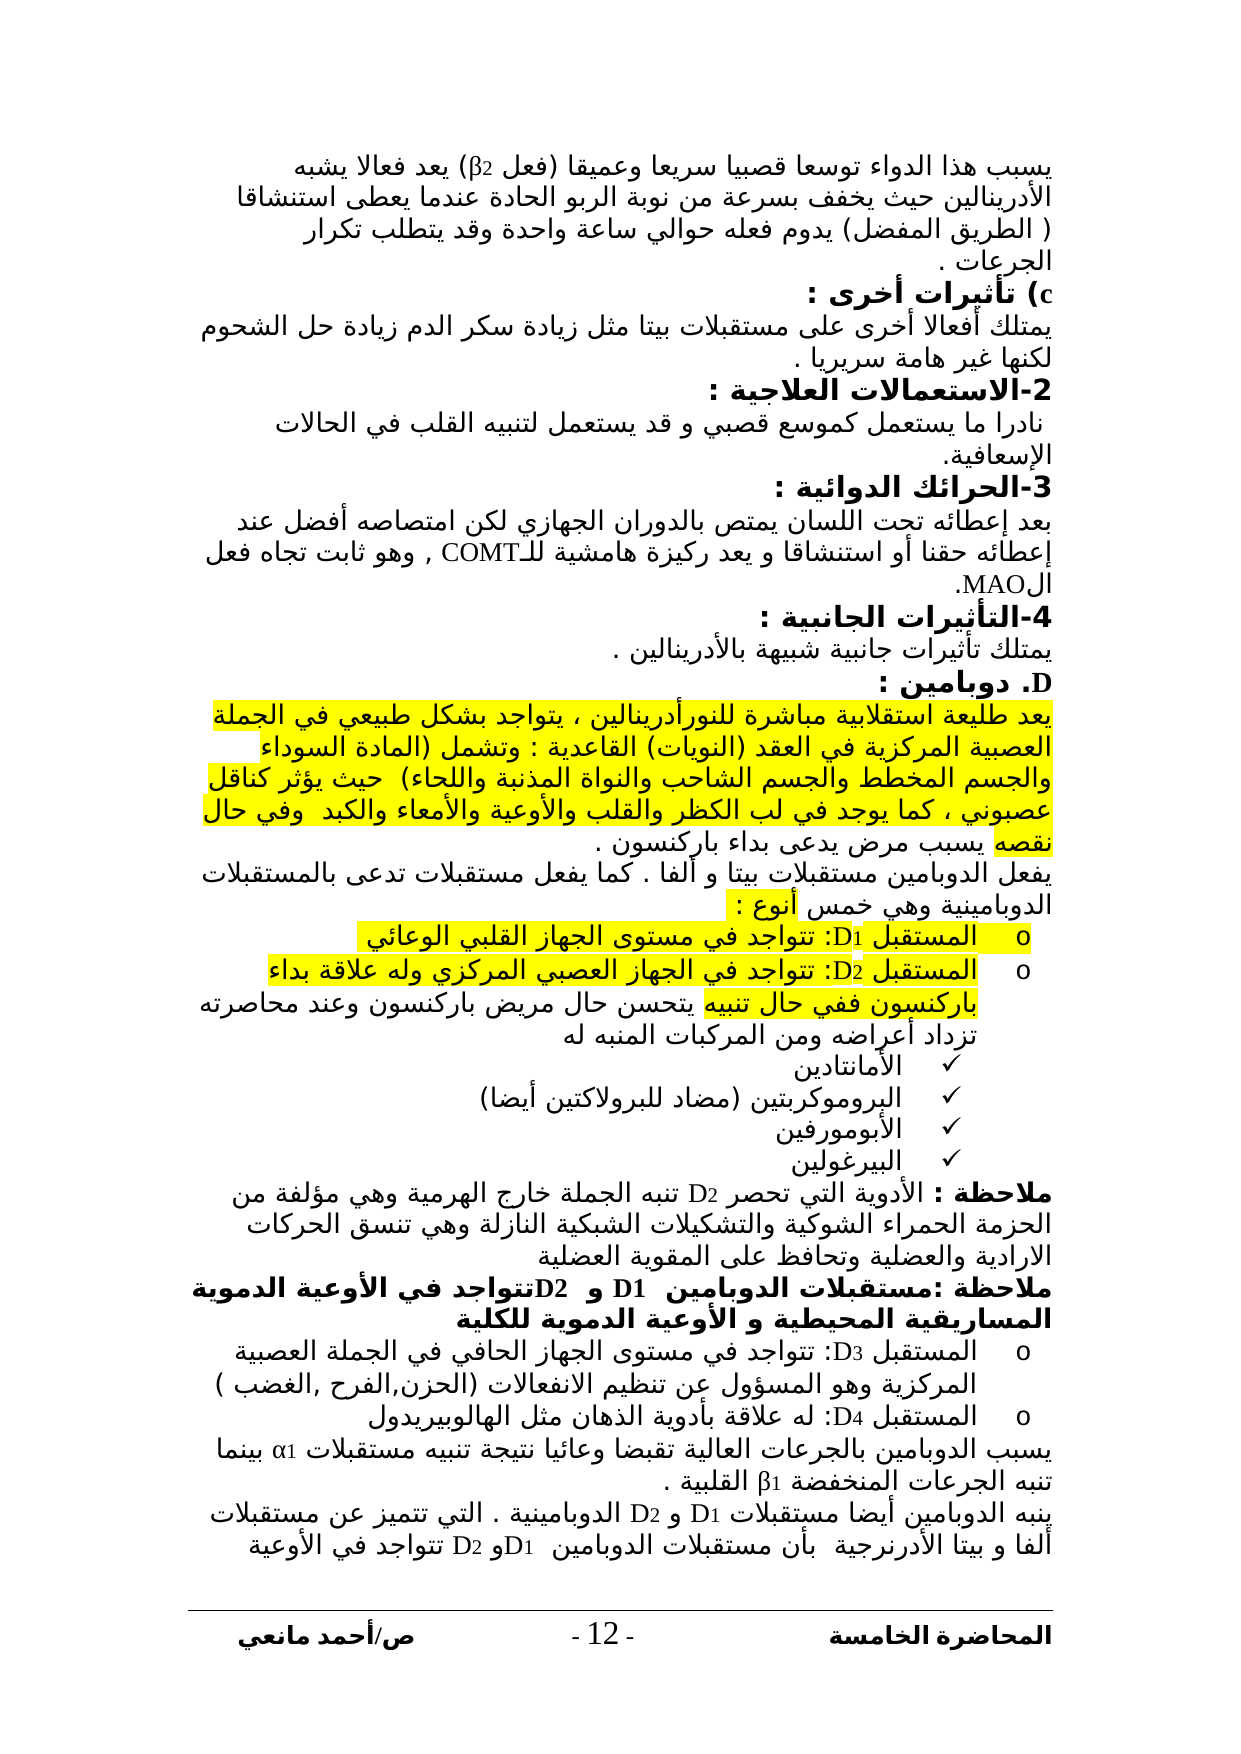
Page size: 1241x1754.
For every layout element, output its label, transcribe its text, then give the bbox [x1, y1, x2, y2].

text ملاحظة :مستقبلات الدوبامين D1 و D2تتواجد في الأوعية الدموية المساريقية المحيطية و الأوعية الدموية للكلية [187, 1272, 1053, 1335]
text يعد طليعة استقلابية مباشرة للنورأدرينالين ، يتواجد بشكل طبيعي في الجملة العصبية المركزية في العقد (النويات) القاعدية : وتشمل (المادة السوداء والجسم المخطط والجسم الشاحب والنواة المذنبة واللحاء) حيث يؤثر كناقل عصبوني ، كما يوجد في لب الكظر والقلب والأوعية والأمعاء والكبد وفي حال نقصه يسبب مرض يدعى بداء باركنسون . [187, 699, 994, 857]
text ملاحظة : الأدوية التي تحصر D2 تنبه الجملة خارج الهرمية وهي مؤلفة من الحزمة الحمراء الشوكية والتشكيلات الشبكية النازلة وهي تنسق الحركات الارادية والعضلية وتحافظ على المقوية العضلية [187, 1177, 1053, 1272]
list الأمانتادين [187, 1051, 940, 1082]
text c) تأثيرات أخرى : [187, 276, 1053, 311]
text بعد إعطائه تحت اللسان يمتص بالدوران الجهازي لكن امتصاصه أفضل عند إعطائه حقنا أو استنشاقا و يعد ركيزة هامشية للـCOMT , وهو ثابت تجاه فعل الMAO. [187, 505, 1053, 600]
text يمتلك أفعالا أخرى على مستقبلات بيتا مثل زيادة سكر الدم زيادة حل الشحوم لكنها غير هامة سريريا . [187, 311, 1053, 374]
list المستقبل D1: تتواجد في مستوى الجهاز القلبي الوعائي [187, 921, 978, 954]
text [187, 1497, 1053, 1561]
list المستقبل D2: تتواجد في الجهاز العصبي المركزي وله علاقة بداء باركنسون ففي حال تنبيه يتحسن حال مريض باركنسون وعند محاصرته تزداد أعراضه ومن المركبات المنبه له [187, 954, 1015, 1051]
list المستقبل D4: له علاقة بأدوية الذهان مثل الهالوبيريدول [187, 1400, 1015, 1433]
list الأبومورفين [187, 1114, 940, 1145]
text D. دوبامين : [187, 665, 1053, 699]
text يسبب هذا الدواء توسعا قصبيا سريعا وعميقا (فعل β2) يعد فعالا يشبه الأدرينالين حيث يخفف بسرعة من نوبة الربو الحادة عندما يعطى استنشاقا ( الطريق المفضل) يدوم فعله حوالي ساعة واحدة وقد يتطلب تكرار الجرعات . [187, 150, 1053, 276]
text يفعل الدوبامين مستقبلات بيتا و ألفا . كما يفعل مستقبلات تدعى بالمستقبلات الدوبامينية وهي خمس أنوع : [187, 857, 1053, 921]
list البروموكربتين (مضاد للبرولاكتين أيضا) [187, 1082, 940, 1114]
text 3-الحرائك الدوائية : [187, 471, 1053, 505]
text نادرا ما يستعمل كموسع قصبي و قد يستعمل لتنبيه القلب في الحالات الإسعافية. [187, 408, 1053, 471]
text 4-التأثيرات الجانبية : [187, 600, 1053, 634]
list المستقبل D3: تتواجد في مستوى الجهاز الحافي في الجملة العصبية المركزية وهو المسؤول عن تنظيم الانفعالات (الحزن,الفرح ,الغضب ) [187, 1335, 1015, 1400]
text 2-الاستعمالات العلاجية : [187, 374, 1053, 408]
list البيرغولين [187, 1145, 940, 1177]
text يسبب الدوبامين بالجرعات العالية تقبضا وعائيا نتيجة تنبيه مستقبلات α1 بينما تنبه الجرعات المنخفضة β1 القلبية . [187, 1433, 1053, 1497]
text يمتلك تأثيرات جانبية شبيهة بالأدرينالين . [187, 634, 1053, 665]
